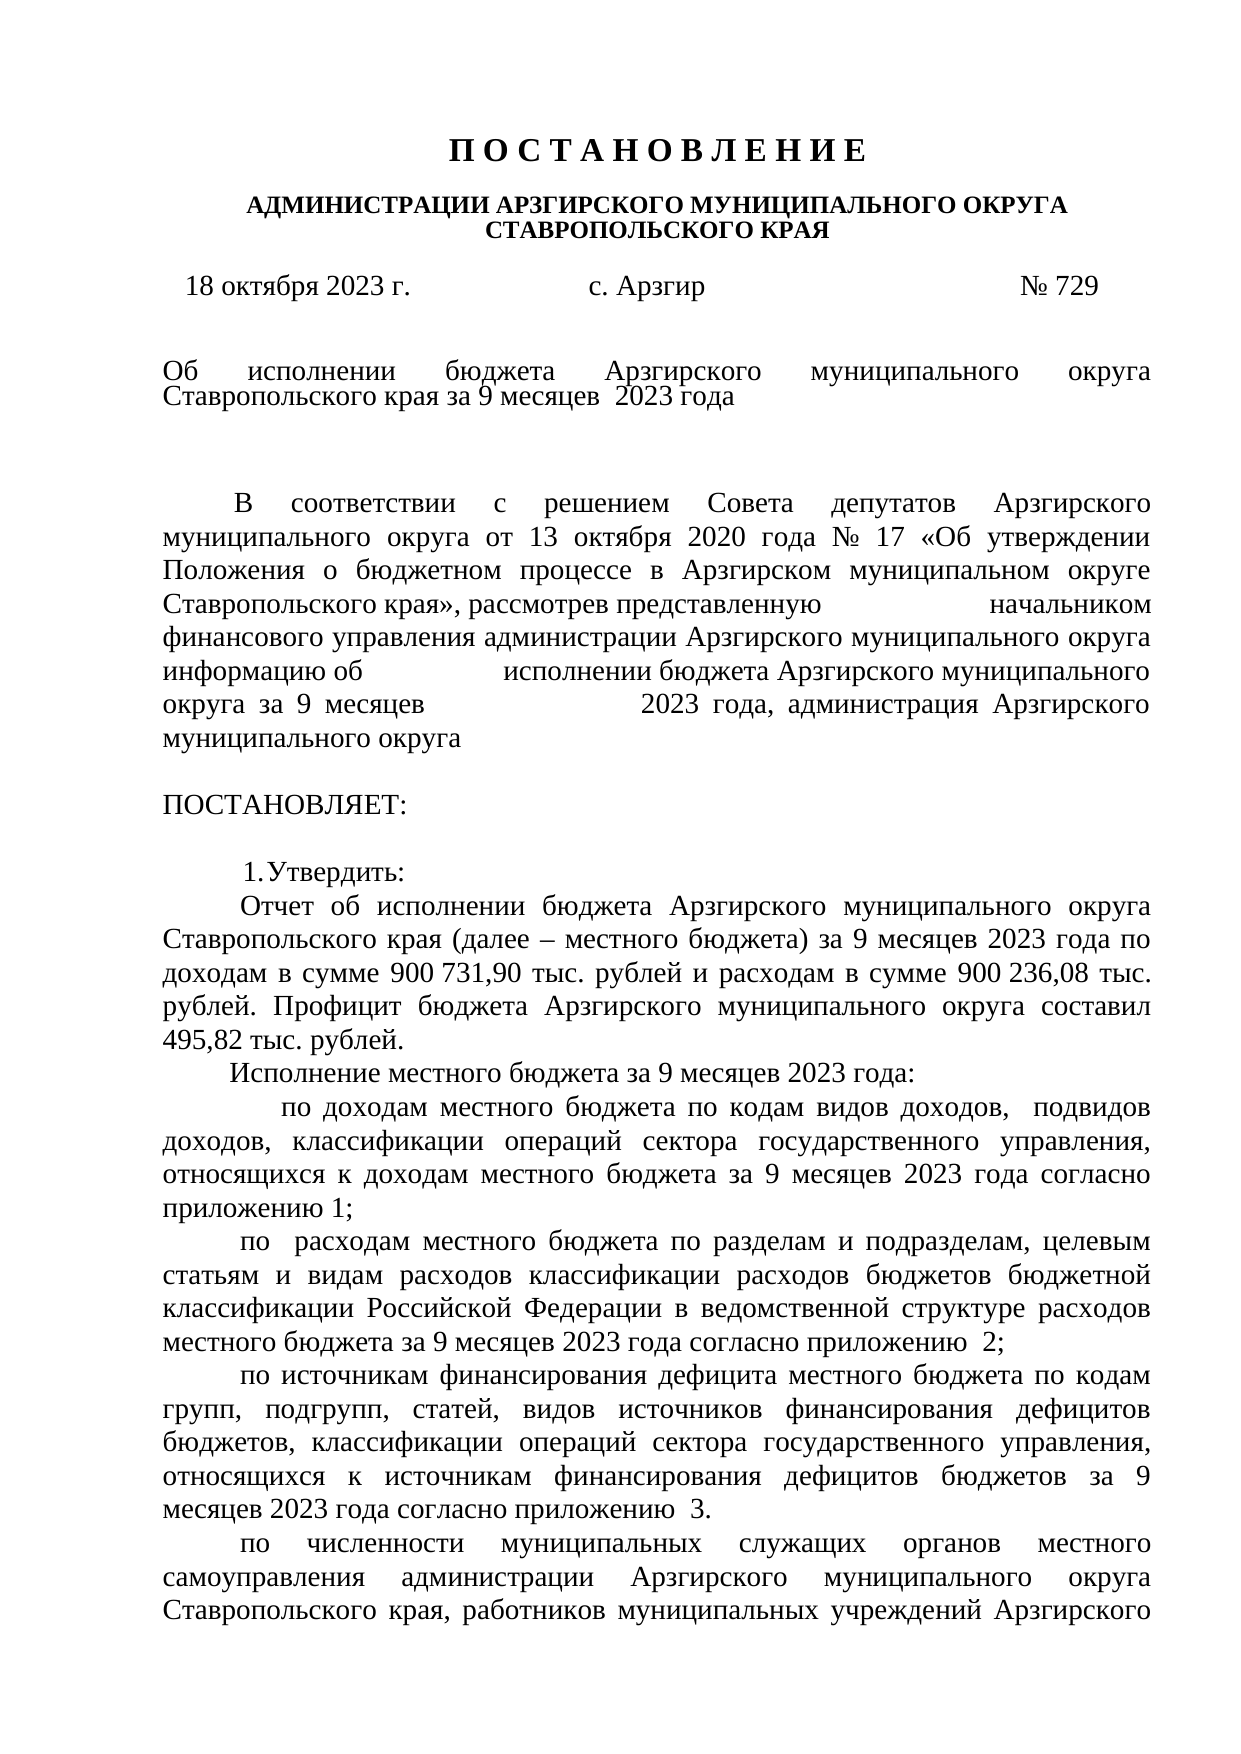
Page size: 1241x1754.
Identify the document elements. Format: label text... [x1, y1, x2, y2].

text ПОСТАНОВЛЯЕТ: [162, 787, 1152, 821]
table_header с. Арзгир [482, 268, 812, 335]
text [162, 1525, 1152, 1626]
text Исполнение местного бюджета за 9 месяцев 2023 года: [162, 1056, 1152, 1089]
text Об исполнении бюджета Арзгирского муниципального округа Ставропольского края за 9 месяцев 2023 года [162, 360, 1152, 410]
list Утвердить: [162, 854, 1152, 888]
text по источникам финансирования дефицита местного бюджета по кодам групп, подгрупп, статей, видов источников финансирования дефицитов бюджетов, классификации операций сектора государственного управления, относящихся к источникам финансирования дефицитов бюджетов за 9 месяцев 2023 года согласно приложению 3. [162, 1357, 1152, 1525]
title АДМИНИСТРАЦИИ АРЗГИРСКОГО МУНИЦИПАЛЬНОГО ОКРУГА [162, 193, 1152, 218]
text В соответствии с решением Совета депутатов Арзгирского муниципального округа от 13 октября 2020 года № 17 «Об утверждении Положения о бюджетном процессе в Арзгирском муниципальном округе Ставропольского края», рассмотрев представленную начальником финансового управления администрации Арзгирского муниципального округа информацию об исполнении бюджета Арзгирского муниципального округа за 9 месяцев 2023 года, администрация Арзгирского муниципального округа [162, 485, 1152, 754]
table_header № 729 [812, 268, 1167, 335]
table_header 18 октября 2023 г. [163, 268, 482, 335]
text по расходам местного бюджета по разделам и подразделам, целевым статьям и видам расходов классификации расходов бюджетов бюджетной классификации Российской Федерации в ведомственной структуре расходов местного бюджета за 9 месяцев 2023 года согласно приложению 2; [162, 1223, 1152, 1357]
text Отчет об исполнении бюджета Арзгирского муниципального округа Ставропольского края (далее – местного бюджета) за 9 месяцев 2023 года по доходам в сумме 900 731,90 тыс. рублей и расходам в сумме 900 236,08 тыс. рублей. Профицит бюджета Арзгирского муниципального округа составил 495,82 тыс. рублей. [162, 888, 1152, 1056]
text по доходам местного бюджета по кодам видов доходов, подвидов доходов, классификации операций сектора государственного управления, относящихся к доходам местного бюджета за 9 месяцев 2023 года согласно приложению 1; [162, 1089, 1152, 1223]
title П О С Т А Н О В Л Е Н И Е [162, 130, 1152, 168]
title СТАВРОПОЛЬСКОГО КРАЯ [162, 218, 1152, 243]
